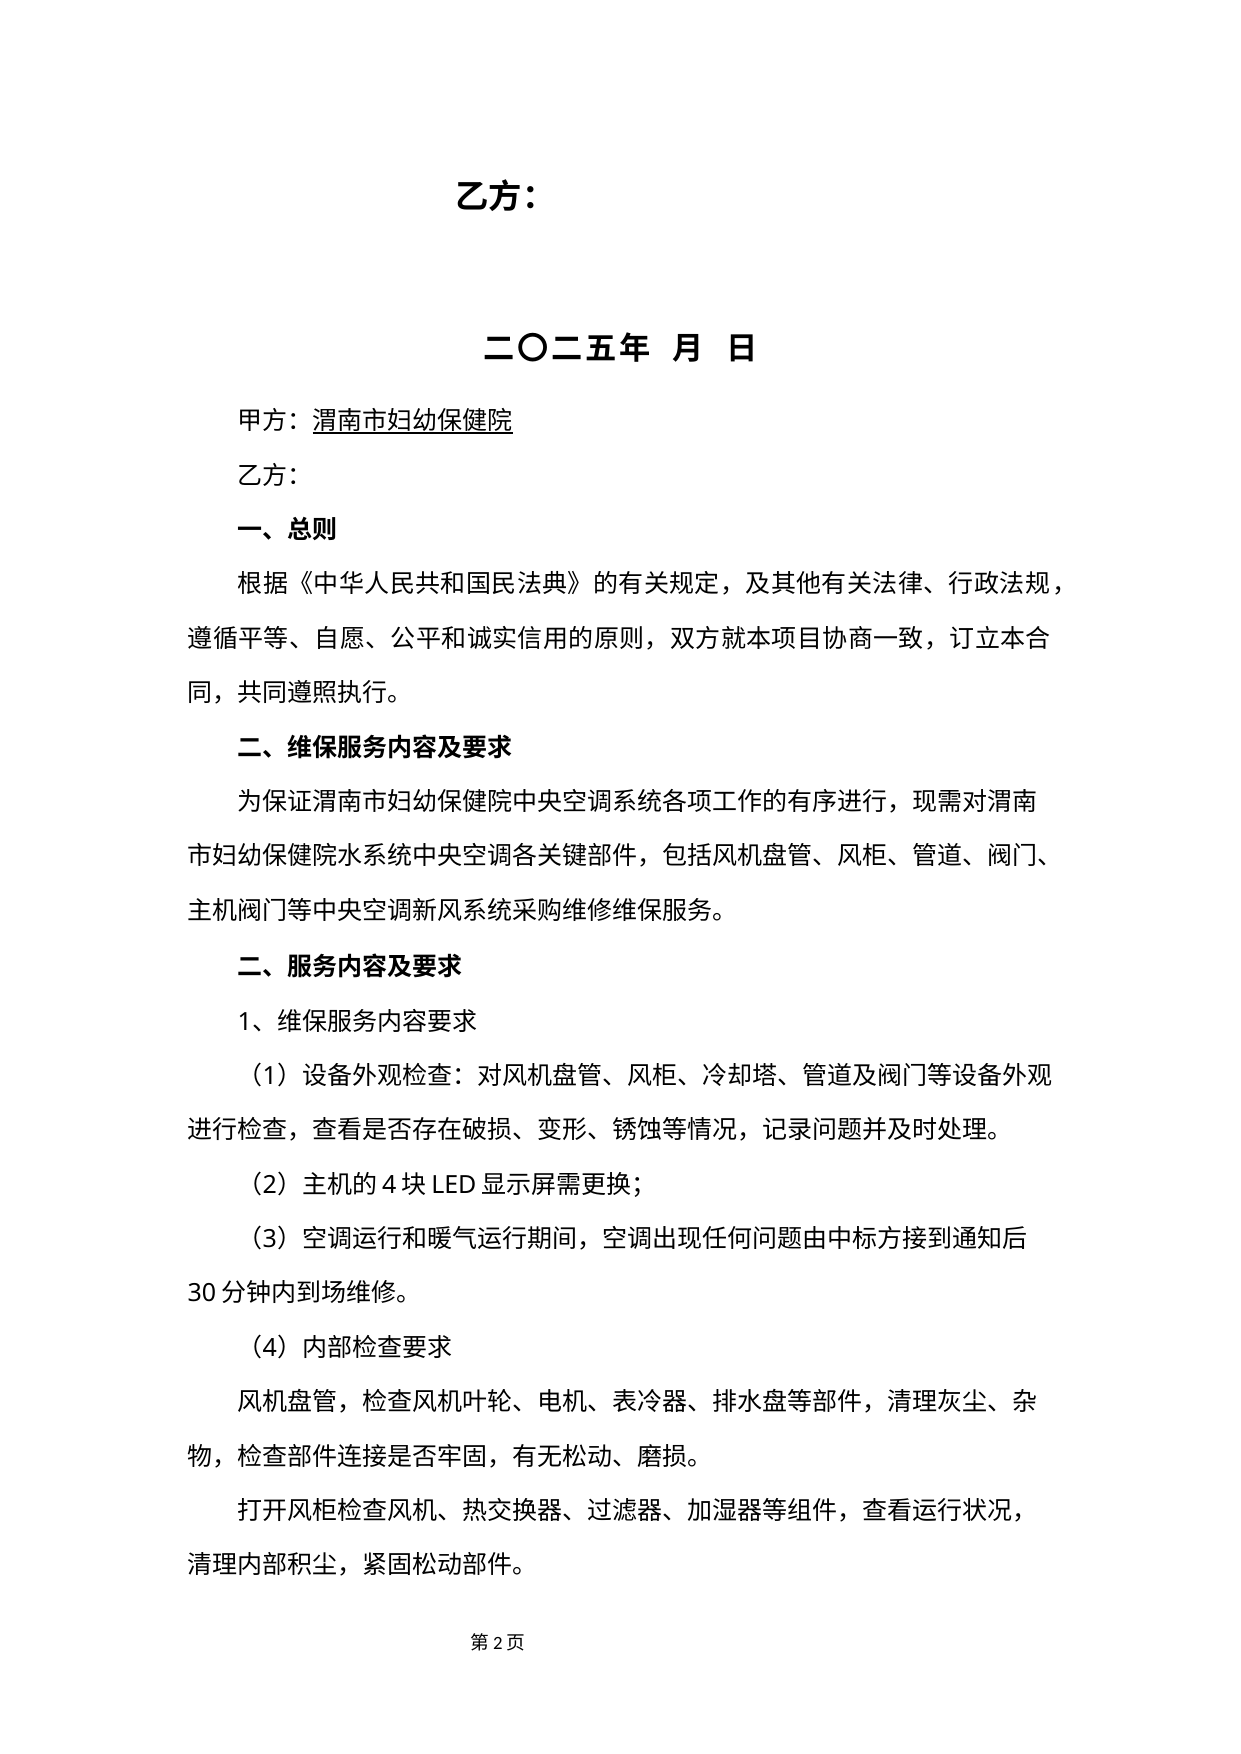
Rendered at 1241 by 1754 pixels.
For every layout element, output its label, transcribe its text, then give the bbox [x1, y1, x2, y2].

text 乙方： [187, 455, 1053, 491]
text （2）主机的4块LED显示屏需更换； [187, 1164, 1053, 1200]
text 根据《中华人民共和国民法典》的有关规定，及其他有关法律、行政法规，遵循平等、自愿、公平和诚实信用的原则，双方就本项目协商一致，订立本合同，共同遵照执行。 [187, 564, 1053, 709]
text （1）设备外观检查：对风机盘管、风柜、冷却塔、管道及阀门等设备外观进行检查，查看是否存在破损、变形、锈蚀等情况，记录问题并及时处理。 [187, 1055, 1053, 1146]
text 二〇二五年 月 日 [187, 313, 1053, 378]
text （4）内部检查要求 [187, 1327, 1053, 1363]
text 二、服务内容及要求 [187, 947, 1053, 983]
text 甲方：渭南市妇幼保健院 [187, 401, 1053, 437]
text 为保证渭南市妇幼保健院中央空调系统各项工作的有序进行，现需对渭南市妇幼保健院水系统中央空调各关键部件，包括风机盘管、风柜、管道、阀门、主机阀门等中央空调新风系统采购维修维保服务。 [179, 781, 1061, 928]
text 1、维保服务内容要求 [187, 1001, 1053, 1037]
text （3）空调运行和暖气运行期间，空调出现任何问题由中标方接到通知后30分钟内到场维修。 [187, 1218, 1053, 1309]
text 乙方： [187, 162, 1053, 227]
text 二、维保服务内容及要求 [187, 727, 1053, 763]
text 风机盘管，检查风机叶轮、电机、表冷器、排水盘等部件，清理灰尘、杂物，检查部件连接是否牢固，有无松动、磨损。 [187, 1382, 1053, 1472]
subtitle 一、总则 [187, 509, 1053, 546]
text 打开风柜检查风机、热交换器、过滤器、加湿器等组件，查看运行状况，清理内部积尘，紧固松动部件。 [187, 1490, 1053, 1581]
